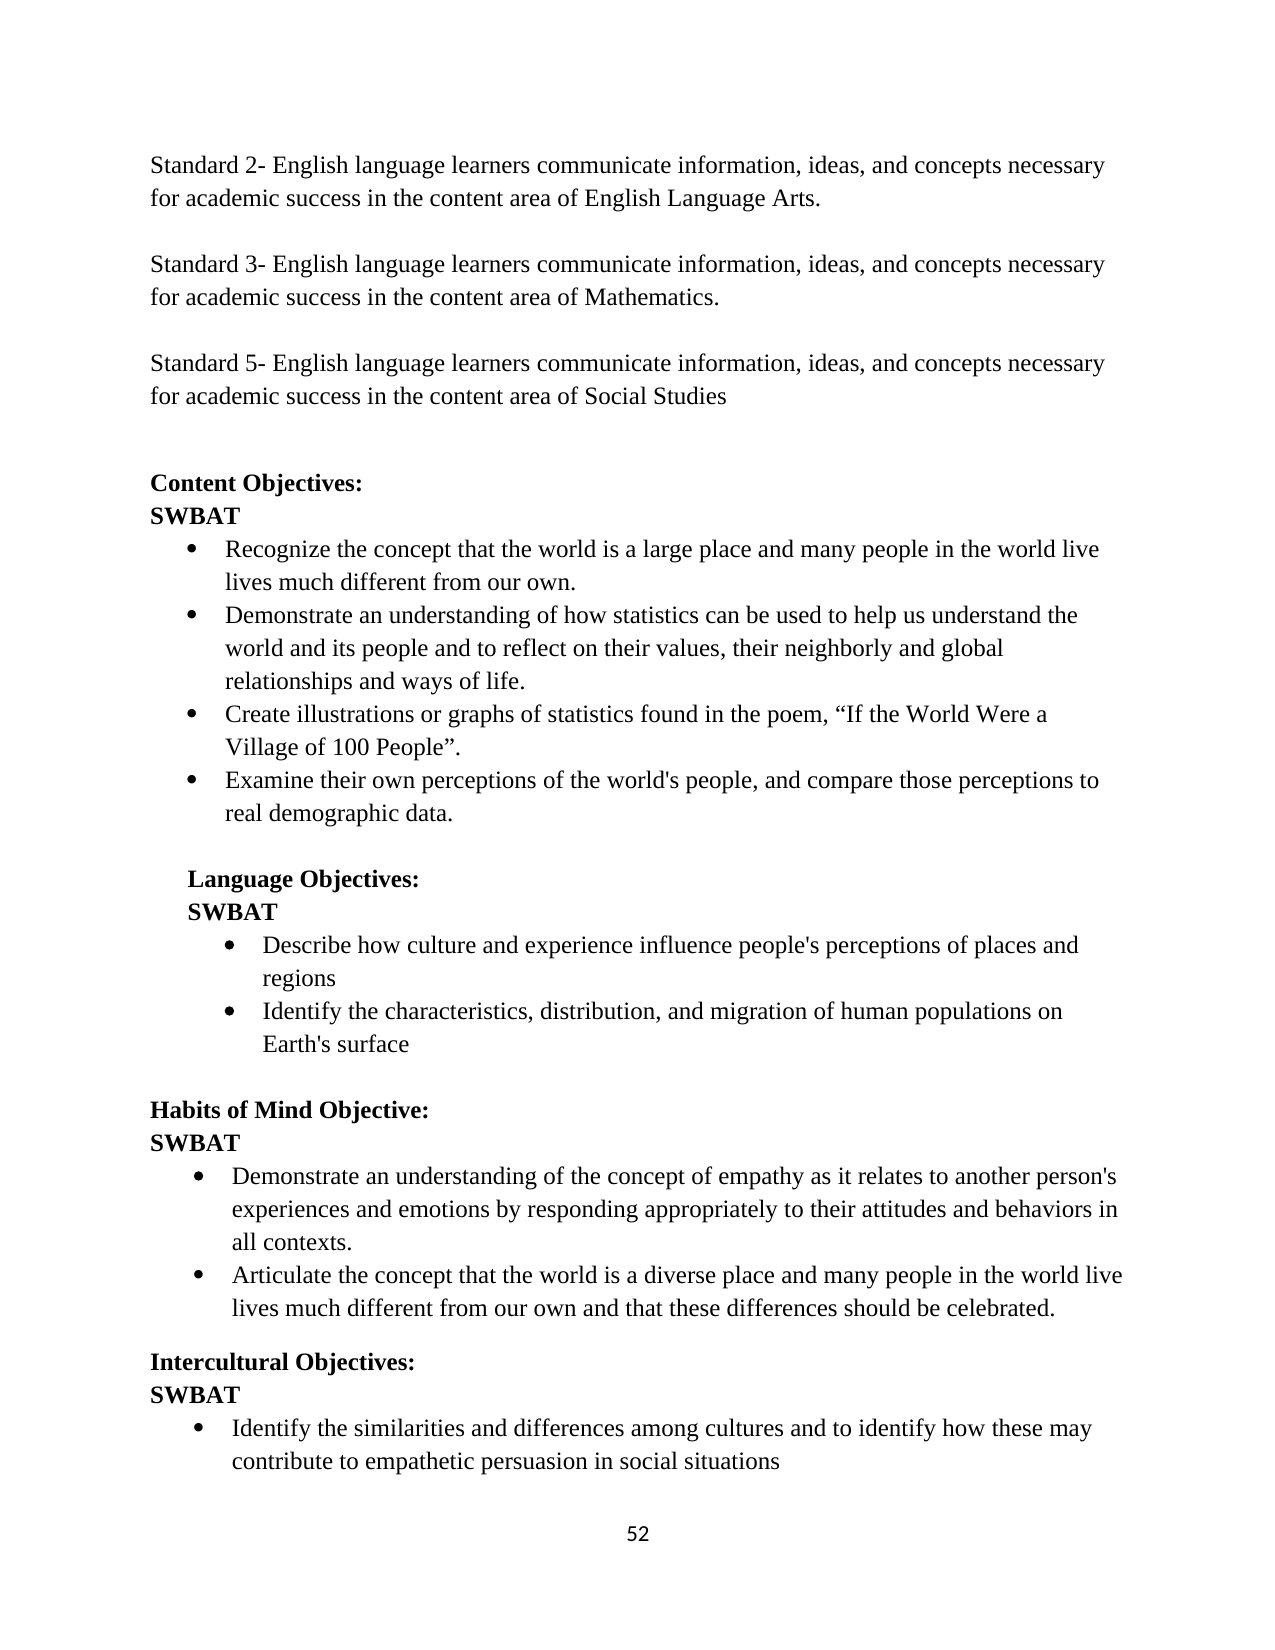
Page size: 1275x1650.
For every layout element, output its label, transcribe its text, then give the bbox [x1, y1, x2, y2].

text SWBAT [150, 1128, 1125, 1157]
list Recognize the concept that the world is a large place and many people in the world live lives much different from our own. [187, 534, 1125, 596]
text Language Objectives: [187, 864, 1125, 893]
text Standard 5- English language learners communicate information, ideas, and concepts necessary for academic success in the content area of Social Studies [150, 348, 1125, 410]
list Demonstrate an understanding of the concept of empathy as it relates to another person's experiences and emotions by responding appropriately to their attitudes and behaviors in all contexts. [194, 1161, 1125, 1256]
list Identify the similarities and differences among cultures and to identify how these may contribute to empathetic persuasion in social situations [194, 1413, 1125, 1475]
text Standard 3- English language learners communicate information, ideas, and concepts necessary for academic success in the content area of Mathematics. [150, 249, 1125, 311]
list Examine their own perceptions of the world's people, and compare those perceptions to real demographic data. [187, 765, 1125, 827]
text SWBAT [150, 501, 1125, 530]
list Describe how culture and experience influence people's perceptions of places and regions [225, 930, 1125, 992]
list Create illustrations or graphs of statistics found in the poem, “If the World Were a Village of 100 People”. [187, 699, 1125, 761]
text SWBAT [187, 897, 1125, 926]
list Demonstrate an understanding of how statistics can be used to help us understand the world and its people and to reflect on their values, their neighborly and global relationships and ways of life. [187, 600, 1125, 695]
text SWBAT [150, 1380, 1125, 1409]
text Intercultural Objectives: [150, 1347, 1125, 1376]
text Habits of Mind Objective: [150, 1095, 1125, 1124]
list Articulate the concept that the world is a diverse place and many people in the world live lives much different from our own and that these differences should be celebrated. [194, 1261, 1125, 1322]
text Content Objectives: [150, 468, 1125, 497]
text Standard 2- English language learners communicate information, ideas, and concepts necessary for academic success in the content area of English Language Arts. [150, 150, 1125, 212]
list Identify the characteristics, distribution, and migration of human populations on Earth's surface [225, 996, 1125, 1058]
